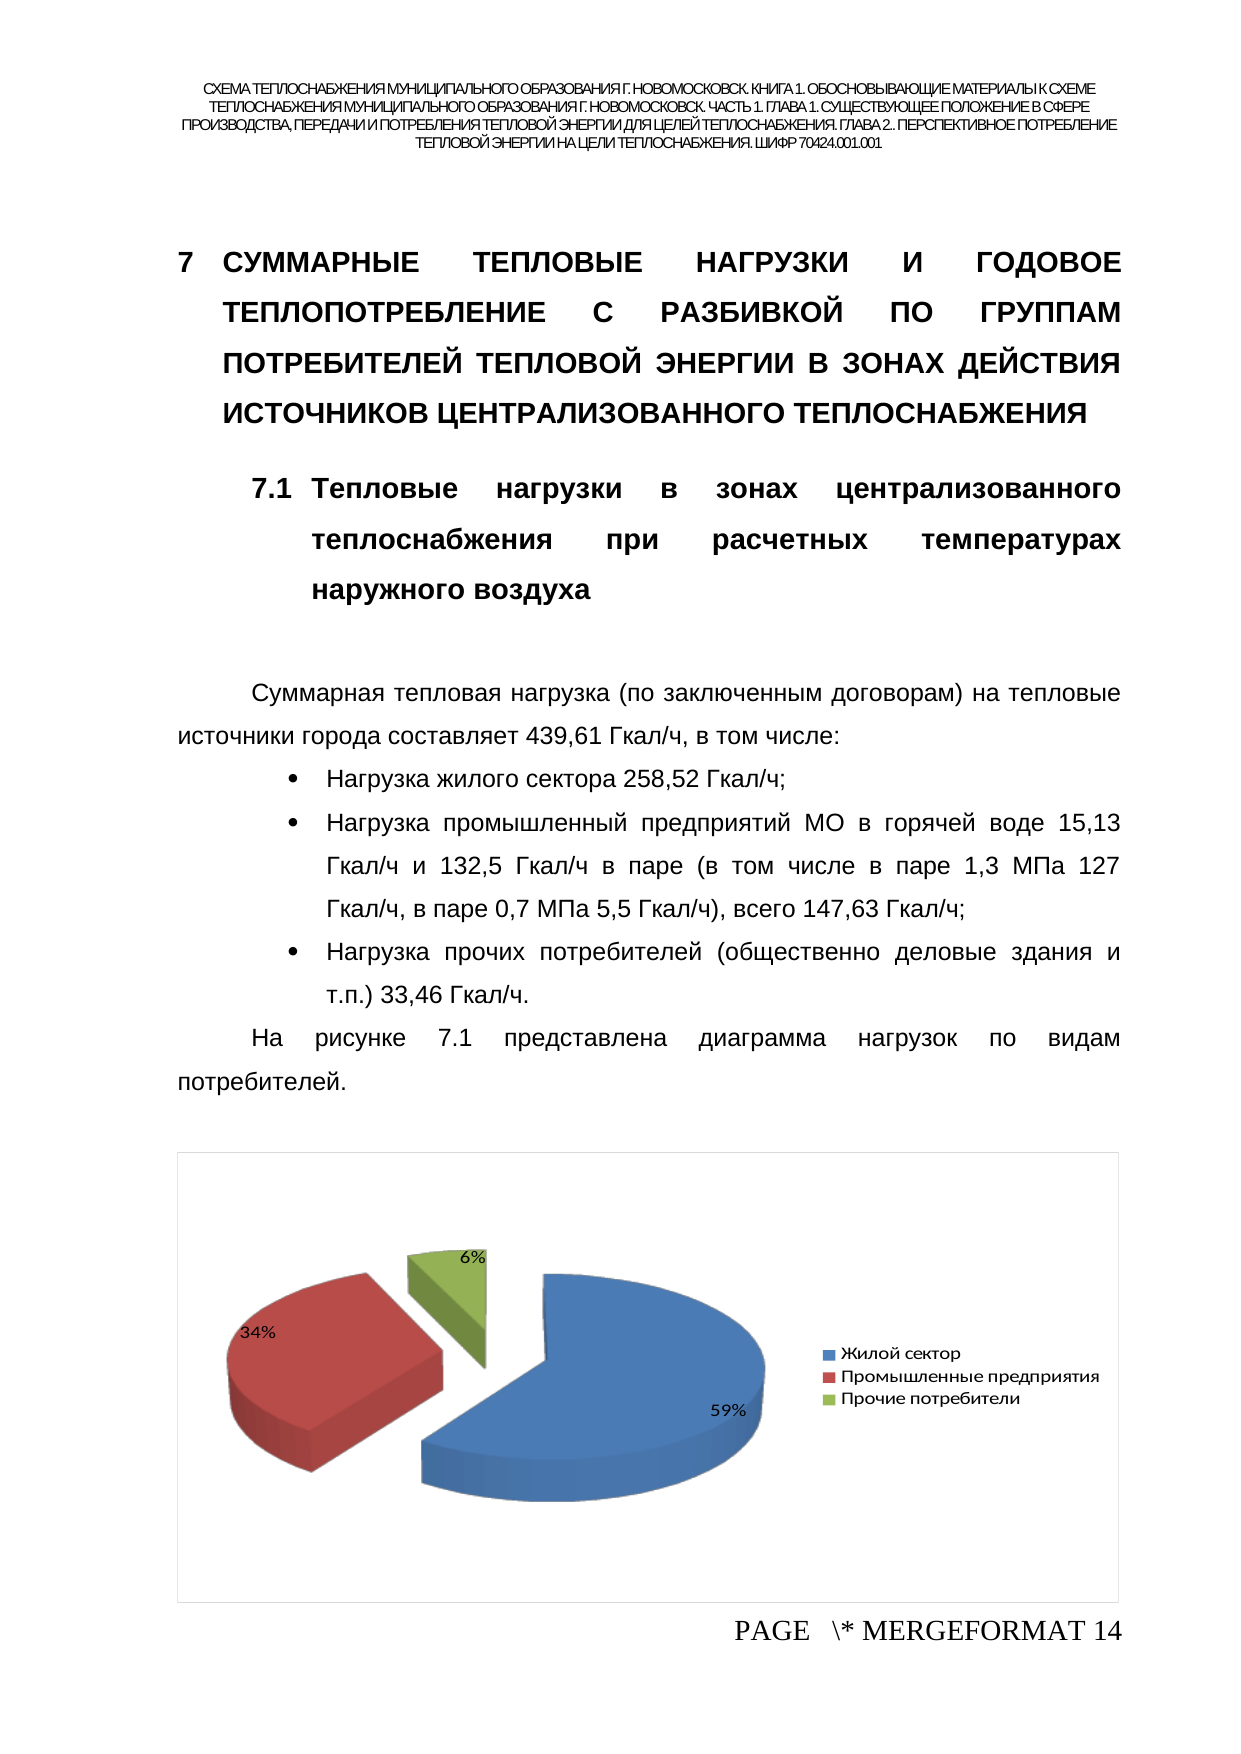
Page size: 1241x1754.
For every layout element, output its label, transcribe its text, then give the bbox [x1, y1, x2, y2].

subtitle Тепловые нагрузки в зонах централизованного теплоснабжения при расчетных температурах наружного воздуха [251, 471, 1122, 606]
list Нагрузка прочих потребителей (общественно деловые здания и т.п.) 33,46 Гкал/ч. [288, 937, 1122, 1009]
list Нагрузка жилого сектора 258,52 Гкал/ч; [288, 764, 1122, 793]
subtitle Суммарные Тепловые нагрузки и годовое теплопотребление с разбивкой по группам потребителей тепловой энергии в зонах действия источников централизованного теплоснабжения [177, 245, 1122, 430]
list Нагрузка промышленный предприятий МО в горячей воде 15,13 Гкал/ч и 132,5 Гкал/ч в паре (в том числе в паре 1,3 МПа 127 Гкал/ч, в паре 0,7 МПа 5,5 Гкал/ч), всего 147,63 Гкал/ч; [288, 807, 1122, 923]
text На рисунке 7.1 представлена диаграмма нагрузок по видам потребителей. [177, 1023, 1122, 1095]
text Суммарная тепловая нагрузка (по заключенным договорам) на тепловые источники города составляет 439,61 Гкал/ч, в том числе: [177, 678, 1122, 750]
